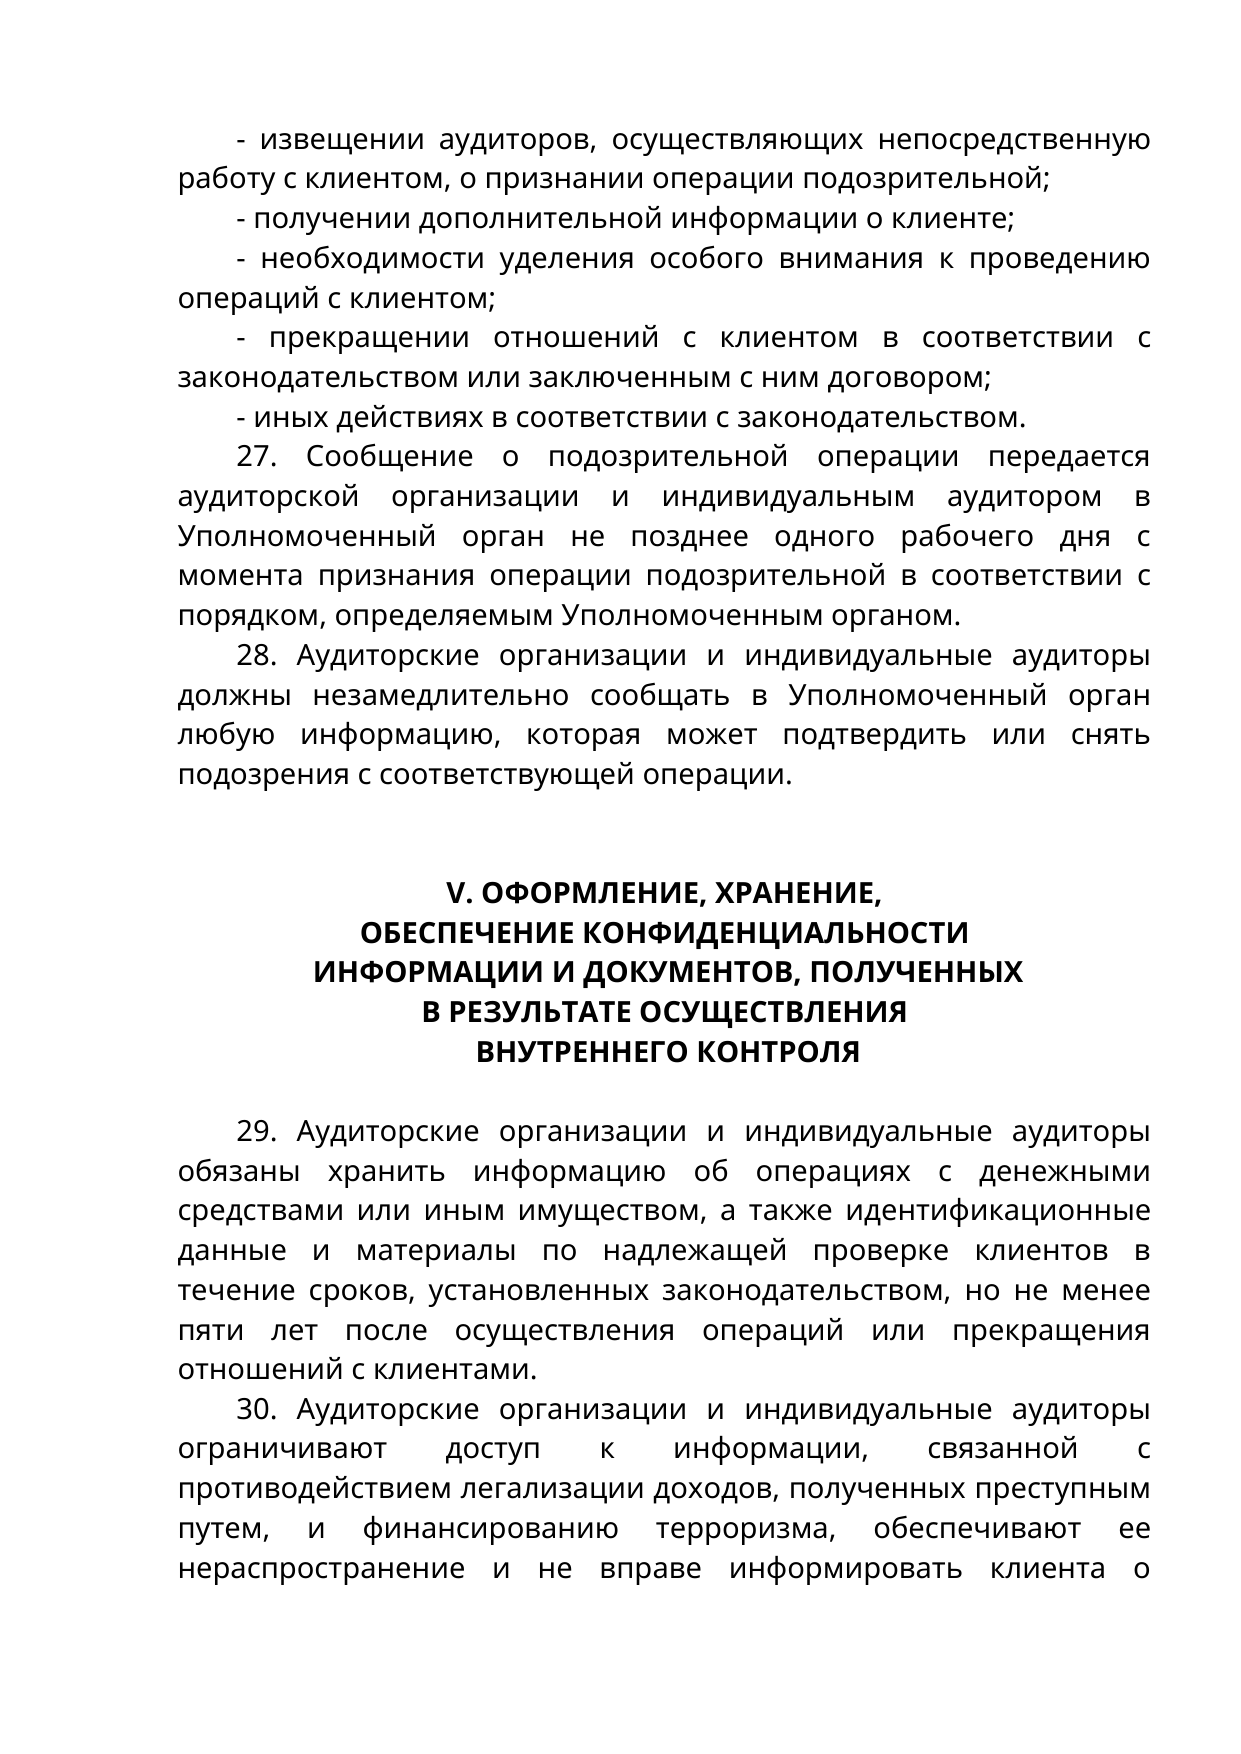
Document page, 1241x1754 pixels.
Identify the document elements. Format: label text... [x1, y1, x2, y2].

text ИНФОРМАЦИИ И ДОКУМЕНТОВ, ПОЛУЧЕННЫХ [177, 952, 1152, 991]
text - получении дополнительной информации о клиенте; [177, 197, 1152, 237]
text ВНУТРЕННЕГО КОНТРОЛЯ [177, 1031, 1152, 1071]
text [177, 1388, 1152, 1587]
text 28. Аудиторские организации и индивидуальные аудиторы должны незамедлительно сообщать в Уполномоченный орган любую информацию, которая может подтвердить или снять подозрения с соответствующей операции. [177, 634, 1152, 793]
text 27. Сообщение о подозрительной операции передается аудиторской организации и индивидуальным аудитором в Уполномоченный орган не позднее одного рабочего дня с момента признания операции подозрительной в соответствии с порядком, определяемым Уполномоченным органом. [177, 436, 1152, 634]
text - необходимости уделения особого внимания к проведению операций с клиентом; [177, 237, 1152, 317]
text В РЕЗУЛЬТАТЕ ОСУЩЕСТВЛЕНИЯ [177, 991, 1152, 1031]
text ОБЕСПЕЧЕНИЕ КОНФИДЕНЦИАЛЬНОСТИ [177, 912, 1152, 952]
text - прекращении отношений с клиентом в соответствии с законодательством или заключенным с ним договором; [177, 317, 1152, 396]
text - извещении аудиторов, осуществляющих непосредственную работу с клиентом, о признании операции подозрительной; [177, 118, 1152, 197]
text V. ОФОРМЛЕНИЕ, ХРАНЕНИЕ, [177, 872, 1152, 912]
text 29. Аудиторские организации и индивидуальные аудиторы обязаны хранить информацию об операциях с денежными средствами или иным имуществом, а также идентификационные данные и материалы по надлежащей проверке клиентов в течение сроков, установленных законодательством, но не менее пяти лет после осуществления операций или прекращения отношений с клиентами. [177, 1110, 1152, 1388]
text - иных действиях в соответствии с законодательством. [177, 396, 1152, 436]
